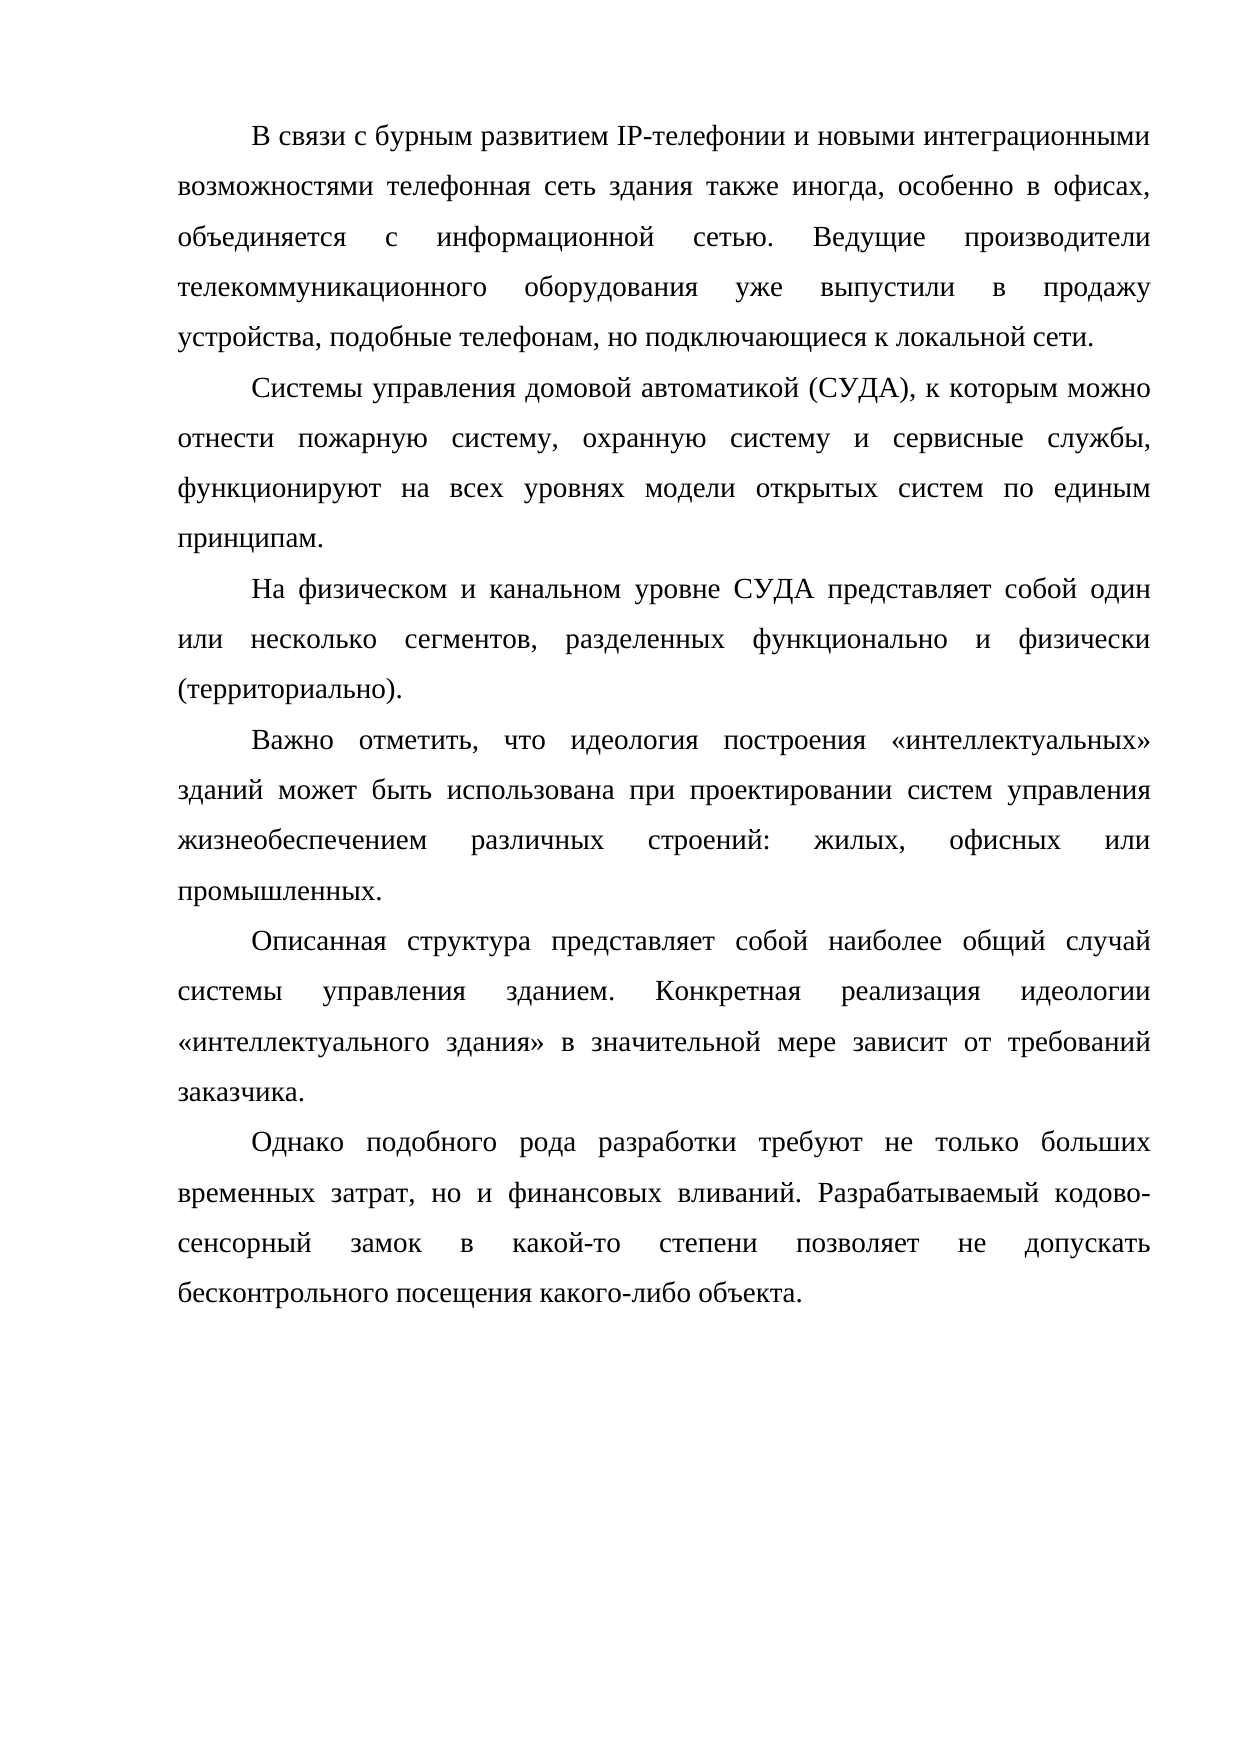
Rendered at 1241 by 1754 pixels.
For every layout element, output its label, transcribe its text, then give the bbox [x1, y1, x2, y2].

text На физическом и канальном уровне СУДА представляет собой один или несколько сегментов, разделенных функционально и физически (территориально). [177, 571, 1152, 705]
text Системы управления домовой автоматикой (СУДА), к которым можно отнести пожарную систему, охранную систему и сервисные службы, функционируют на всех уровнях модели открытых систем по единым принципам. [177, 370, 1152, 554]
text В связи с бурным развитием IP-телефонии и новыми интеграционными возможностями телефонная сеть здания также иногда, особенно в офисах, объединяется с информационной сетью. Ведущие производители телекоммуникационного оборудования уже выпустили в продажу устройства, подобные телефонам, но подключающиеся к локальной сети. [177, 118, 1152, 353]
text Важно отметить, что идеология построения «интеллектуальных» зданий может быть использована при проектировании систем управления жизнеобеспечением различных строений: жилых, офисных или промышленных. [177, 722, 1152, 906]
text Описанная структура представляет собой наиболее общий случай системы управления зданием. Конкретная реализация идеологии «интеллектуального здания» в значительной мере зависит от требований заказчика. [177, 923, 1152, 1108]
text Однако подобного рода разработки требуют не только больших временных затрат, но и финансовых вливаний. Разрабатываемый кодово-сенсорный замок в какой-то степени позволяет не допускать бесконтрольного посещения какого-либо объекта. [177, 1124, 1152, 1309]
